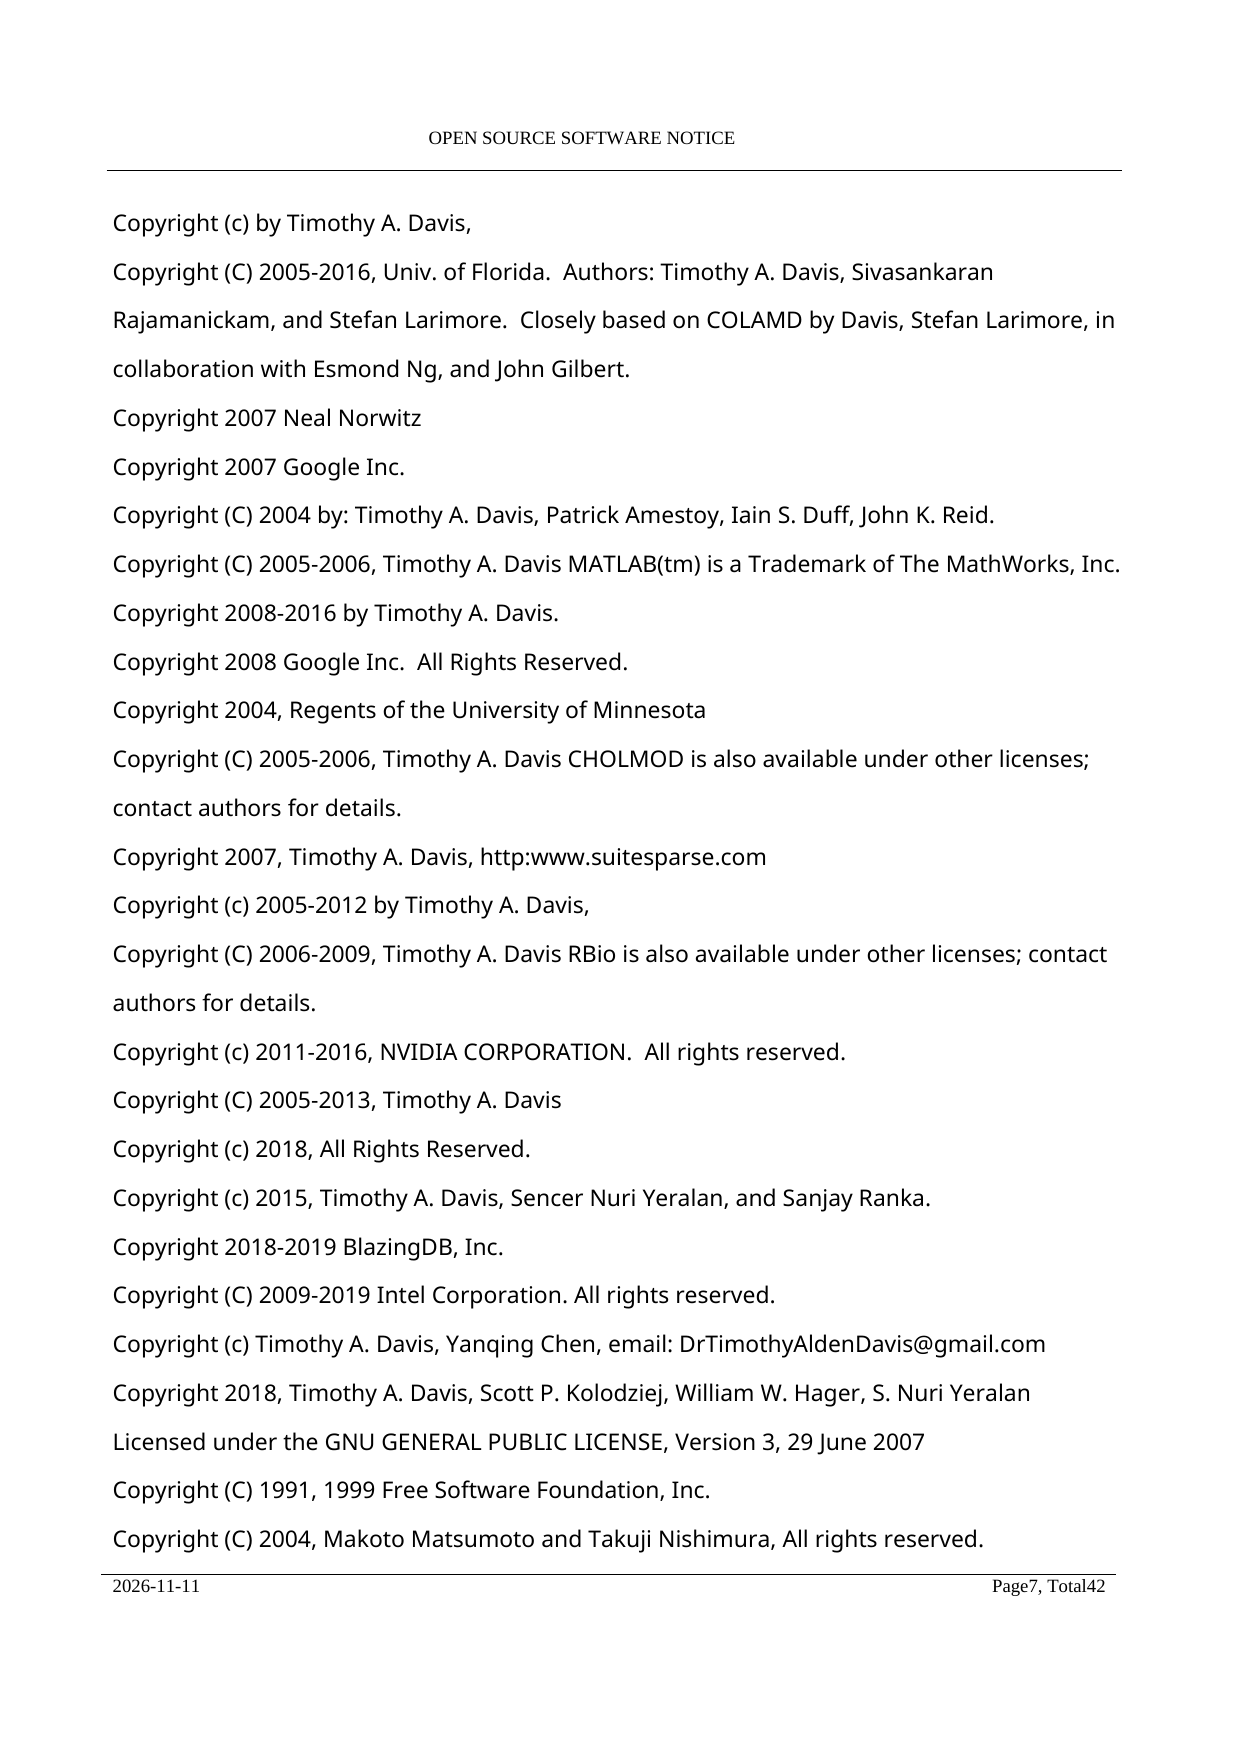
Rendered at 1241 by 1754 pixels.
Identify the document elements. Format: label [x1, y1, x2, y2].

text [112, 206, 1128, 1555]
